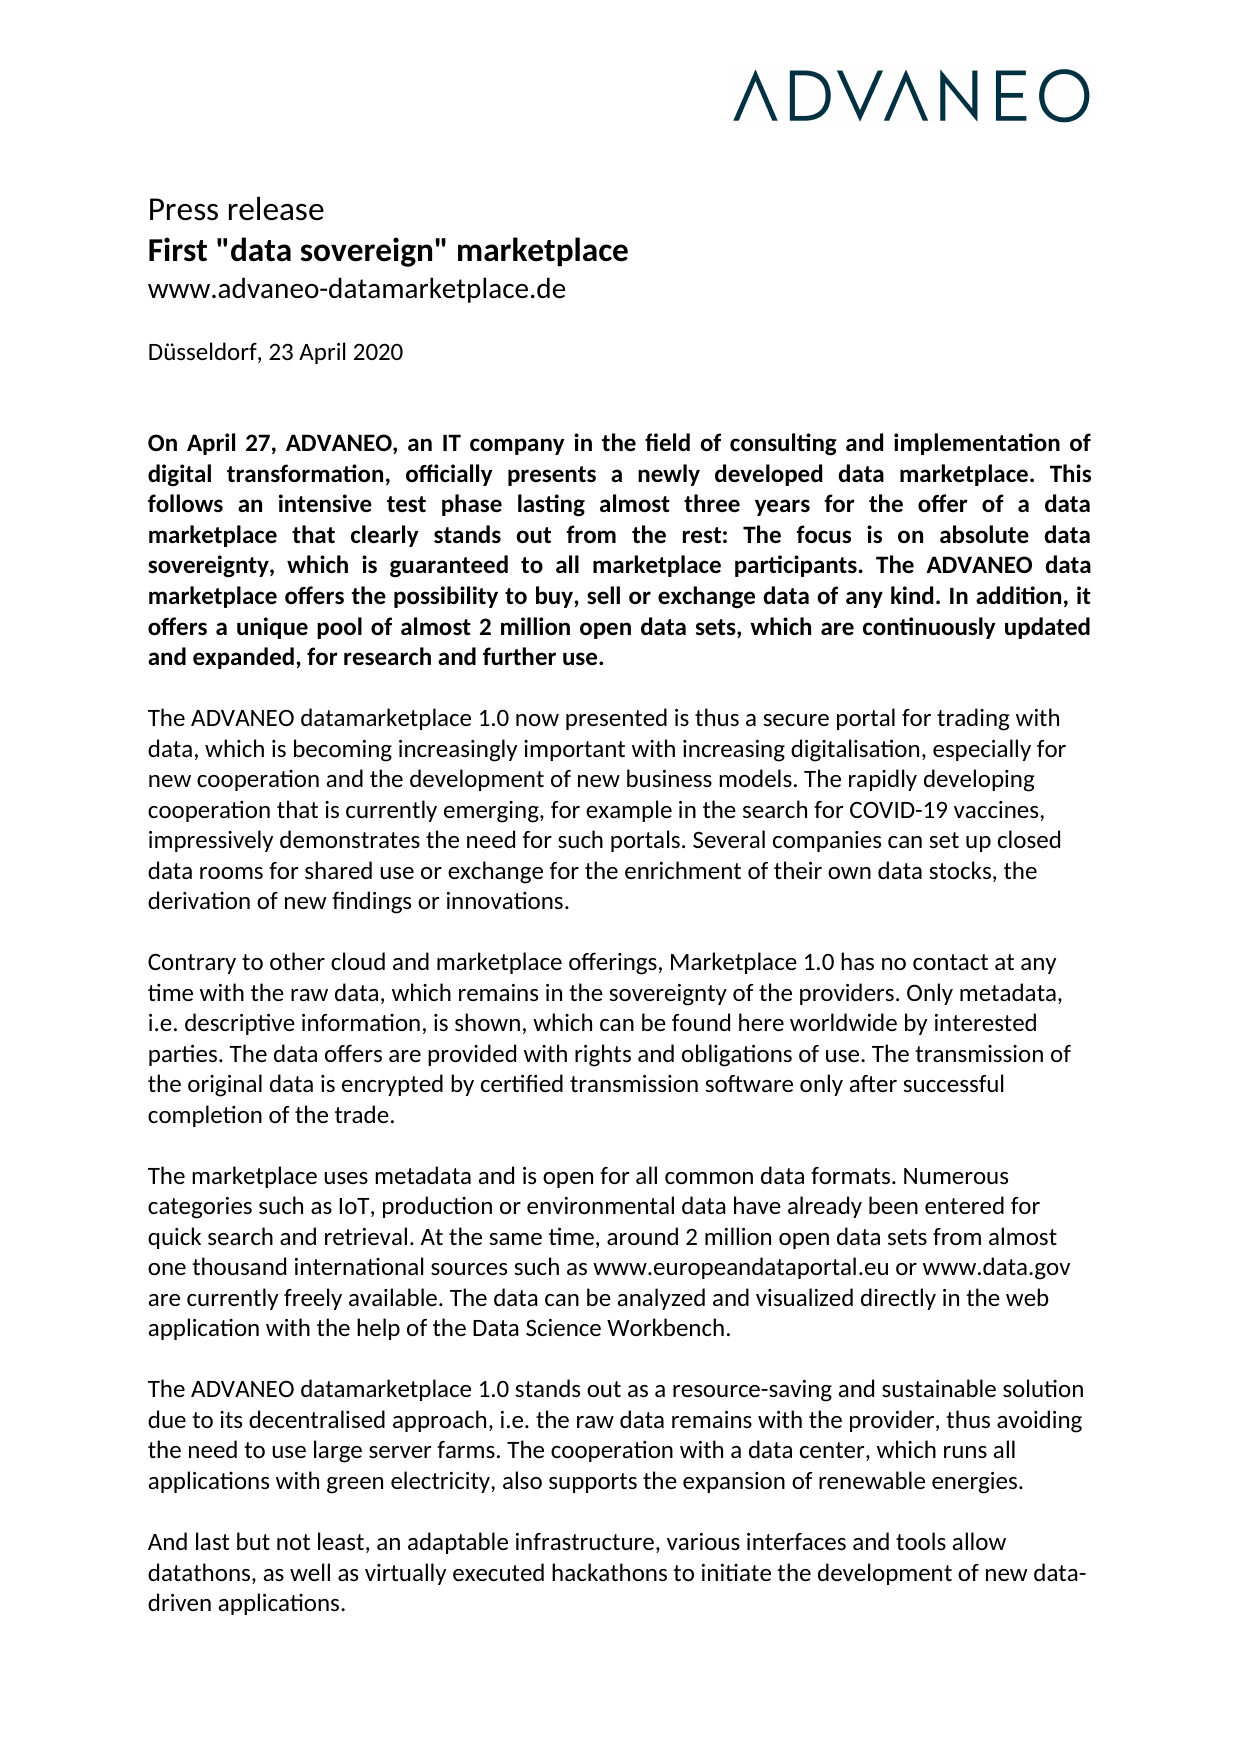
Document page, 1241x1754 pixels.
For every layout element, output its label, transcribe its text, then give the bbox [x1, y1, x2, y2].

text First "data sovereign" marketplace [148, 229, 1093, 270]
text www.advaneo-datamarketplace.de [148, 270, 1093, 305]
text The ADVANEO datamarketplace 1.0 now presented is thus a secure portal for trading with data, which is becoming increasingly important with increasing digitalisation, especially for new cooperation and the development of new business models. The rapidly developing cooperation that is currently emerging, for example in the search for COVID-19 vaccines, impressively demonstrates the need for such portals. Several companies can set up closed data rooms for shared use or exchange for the enrichment of their own data stocks, the derivation of new findings or innovations. [148, 702, 1093, 916]
text The ADVANEO datamarketplace 1.0 stands out as a resource-saving and sustainable solution due to its decentralised approach, i.e. the raw data remains with the provider, thus avoiding the need to use large server farms. The cooperation with a data center, which runs all applications with green electricity, also supports the expansion of renewable energies. [148, 1374, 1093, 1496]
text On April 27, ADVANEO, an IT company in the field of consulting and implementation of digital transformation, officially presents a newly developed data marketplace. This follows an intensive test phase lasting almost three years for the offer of a data marketplace that clearly stands out from the rest: The focus is on absolute data sovereignty, which is guaranteed to all marketplace participants. The ADVANEO data marketplace offers the possibility to buy, sell or exchange data of any kind. In addition, it offers a unique pool of almost 2 million open data sets, which are continuously updated and expanded, for research and further use. [148, 427, 1093, 672]
picture [731, 67, 1093, 124]
text And last but not least, an adaptable infrastructure, various interfaces and tools allow datathons, as well as virtually executed hackathons to initiate the development of new data-driven applications. [148, 1526, 1093, 1618]
text Düsseldorf, 23 April 2020 [148, 336, 1093, 366]
text Press release [148, 188, 1093, 229]
text Contrary to other cloud and marketplace offerings, Marketplace 1.0 has no contact at any time with the raw data, which remains in the sovereignty of the providers. Only metadata, i.e. descriptive information, is shown, which can be found here worldwide by interested parties. The data offers are provided with rights and obligations of use. The transmission of the original data is encrypted by certified transmission software only after successful completion of the trade. [148, 946, 1093, 1129]
text The marketplace uses metadata and is open for all common data formats. Numerous categories such as IoT, production or environmental data have already been entered for quick search and retrieval. At the same time, around 2 million open data sets from almost one thousand international sources such as www.europeandataportal.eu or www.data.gov are currently freely available. The data can be analyzed and visualized directly in the web application with the help of the Data Science Workbench. [148, 1160, 1093, 1343]
